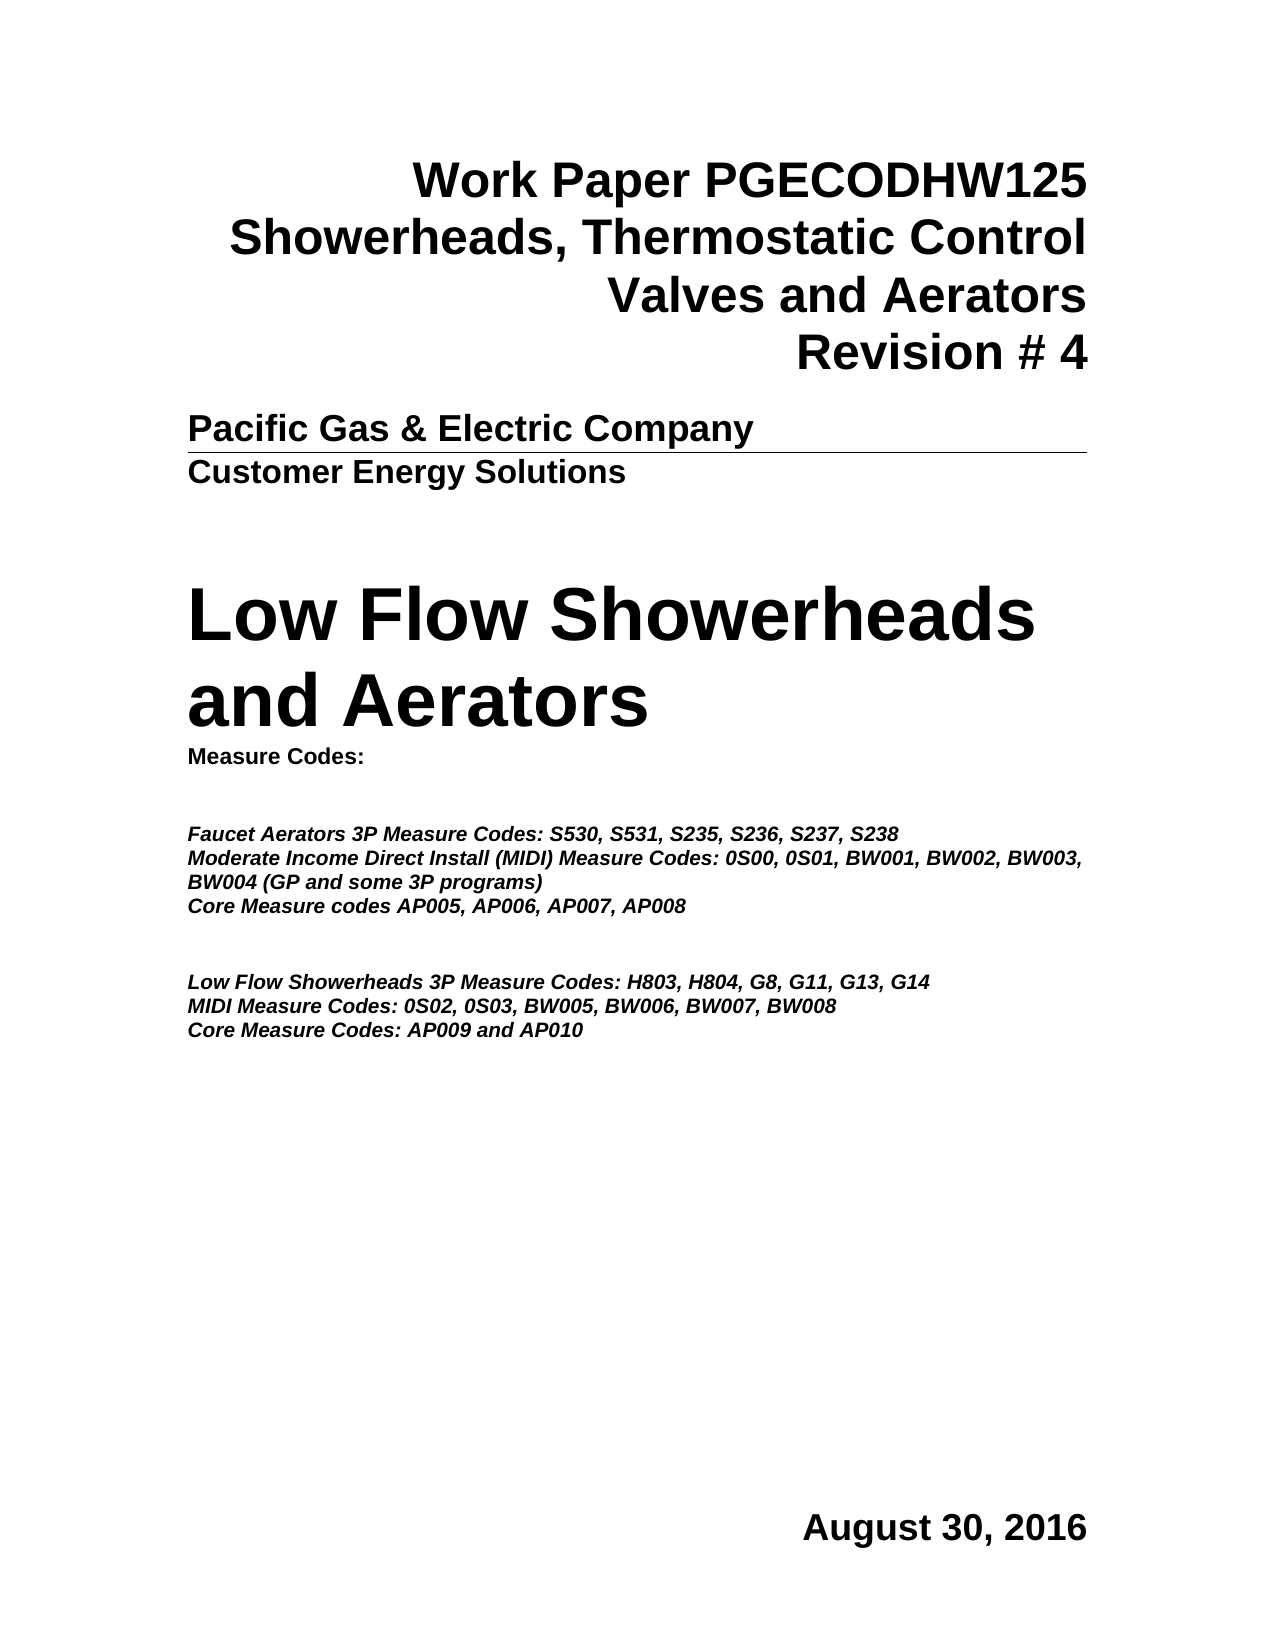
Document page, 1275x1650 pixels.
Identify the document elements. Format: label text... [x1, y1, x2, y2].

text Core Measure codes AP005, AP006, AP007, AP008 [187, 893, 1087, 917]
text Low Flow Showerheads and Aerators [187, 570, 1162, 743]
text Showerheads, Thermostatic Control Valves and Aerators [187, 207, 1087, 322]
text MIDI Measure Codes: 0S02, 0S03, BW005, BW006, BW007, BW008 [187, 994, 1087, 1018]
text Core Measure Codes: AP009 and AP010 [187, 1018, 1087, 1042]
text Work Paper PGECODHW125 [187, 150, 1087, 207]
text Customer Energy Solutions [187, 453, 1087, 491]
text Faucet Aerators 3P Measure Codes: S530, S531, S235, S236, S237, S238 [187, 822, 1087, 846]
text Low Flow Showerheads 3P Measure Codes: H803, H804, G8, G11, G13, G14 [187, 970, 1087, 994]
text Moderate Income Direct Install (MIDI) Measure Codes: 0S00, 0S01, BW001, BW002, BW003, BW004 (GP and some 3P programs) [187, 846, 1087, 893]
text Pacific Gas & Electric Company [187, 406, 1087, 453]
text Measure Codes: [187, 743, 1162, 769]
text Revision # 4 [187, 322, 1087, 380]
